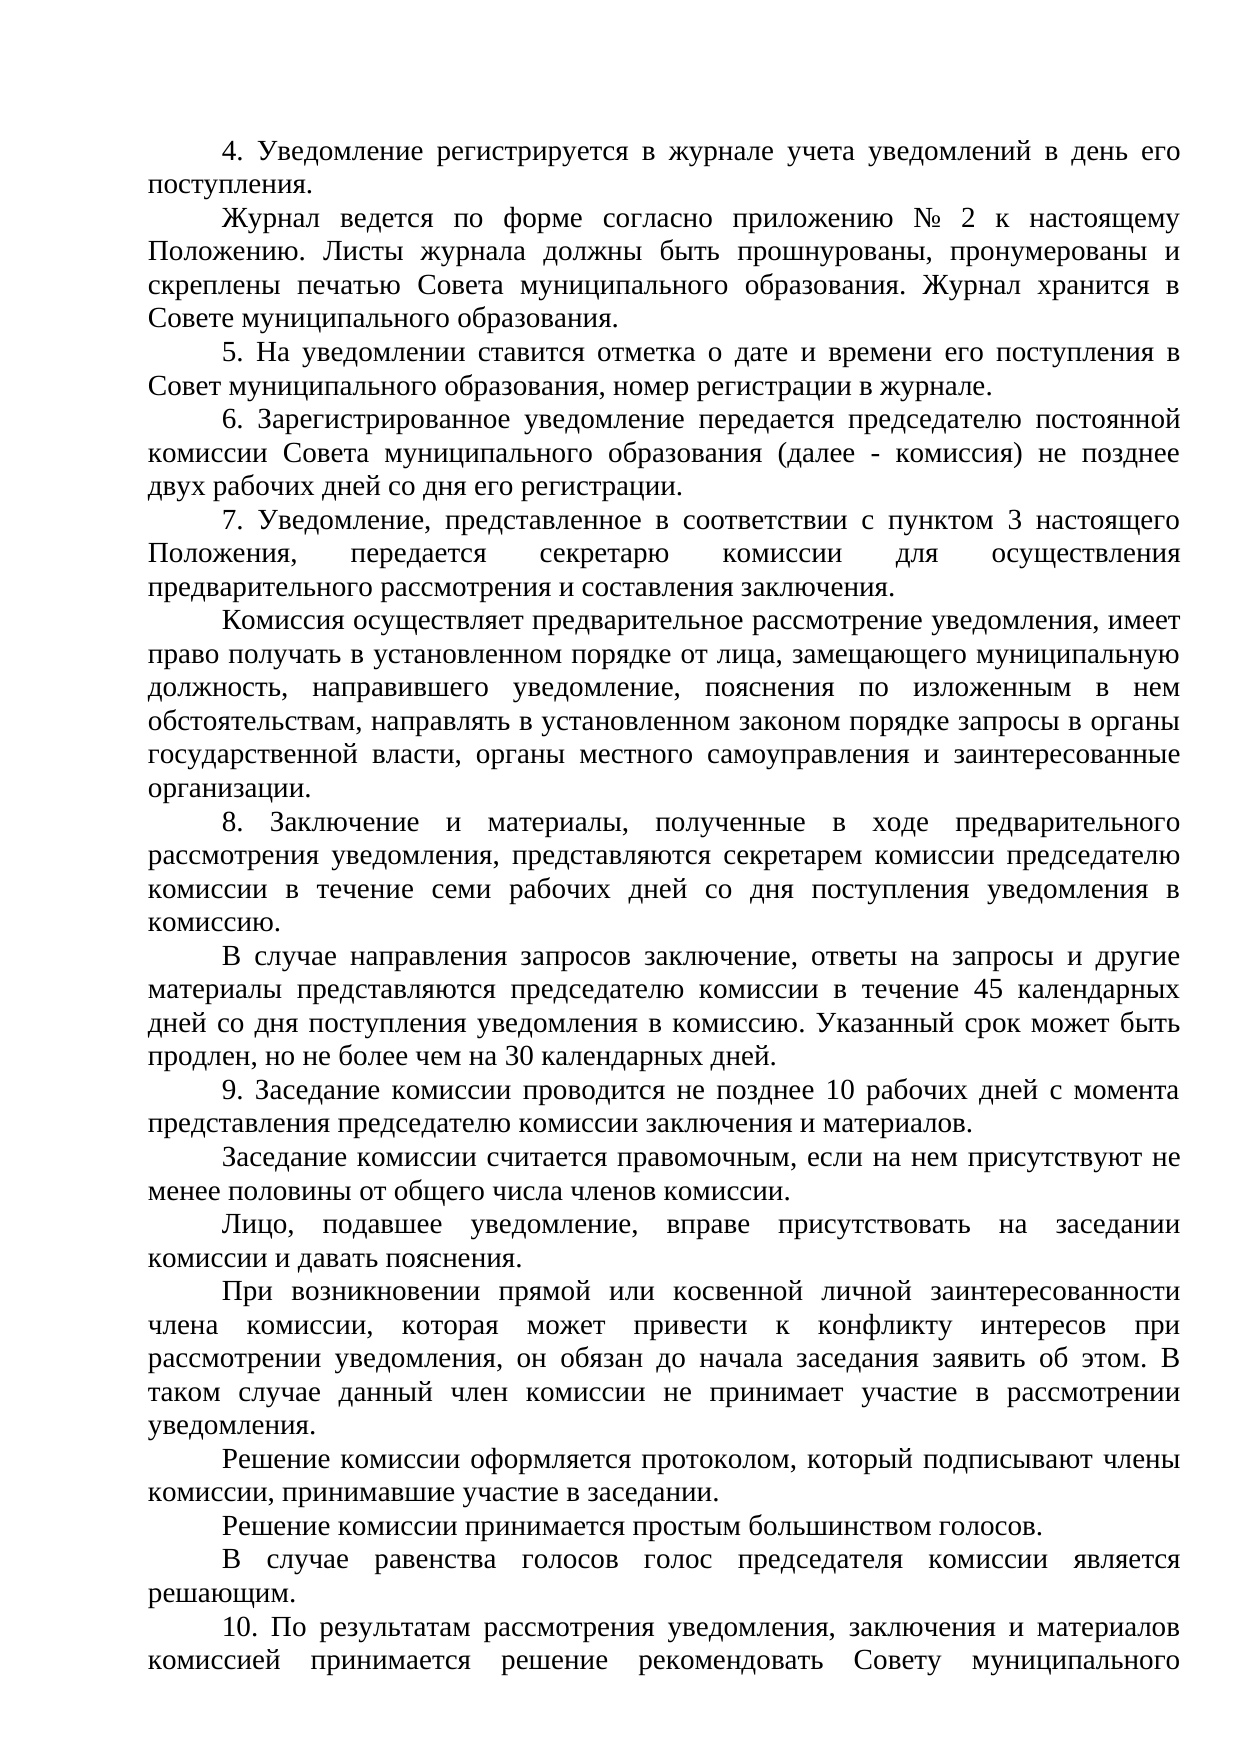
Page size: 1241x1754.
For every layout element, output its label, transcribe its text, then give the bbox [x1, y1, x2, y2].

text Лицо, подавшее уведомление, вправе присутствовать на заседании комиссии и давать пояснения. [148, 1206, 1181, 1273]
text Решение комиссии принимается простым большинством голосов. [148, 1508, 1181, 1542]
text При возникновении прямой или косвенной личной заинтересованности члена комиссии, которая может привести к конфликту интересов при рассмотрении уведомления, он обязан до начала заседания заявить об этом. В таком случае данный член комиссии не принимает участие в рассмотрении уведомления. [148, 1273, 1181, 1441]
text Комиссия осуществляет предварительное рассмотрение уведомления, имеет право получать в установленном порядке от лица, замещающего муниципальную должность, направившего уведомление, пояснения по изложенным в нем обстоятельствам, направлять в установленном законом порядке запросы в органы государственной власти, органы местного самоуправления и заинтересованные организации. [148, 602, 1181, 804]
text 5. На уведомлении ставится отметка о дате и времени его поступления в Совет муниципального образования, номер регистрации в журнале. [148, 334, 1181, 401]
text В случае равенства голосов голос председателя комиссии является решающим. [148, 1542, 1181, 1609]
text 6. Зарегистрированное уведомление передается председателю постоянной комиссии Совета муниципального образования (далее - комиссия) не позднее двух рабочих дней со дня его регистрации. [148, 401, 1181, 502]
text В случае направления запросов заключение, ответы на запросы и другие материалы представляются председателю комиссии в течение 45 календарных дней со дня поступления уведомления в комиссию. Указанный срок может быть продлен, но не более чем на 30 календарных дней. [148, 938, 1181, 1072]
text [148, 1609, 1181, 1676]
text Журнал ведется по форме согласно приложению № 2 к настоящему Положению. Листы журнала должны быть прошнурованы, пронумерованы и скреплены печатью Совета муниципального образования. Журнал хранится в Совете муниципального образования. [148, 200, 1181, 334]
text Решение комиссии оформляется протоколом, который подписывают члены комиссии, принимавшие участие в заседании. [148, 1441, 1181, 1508]
text 4. Уведомление регистрируется в журнале учета уведомлений в день его поступления. [148, 133, 1181, 200]
text 8. Заключение и материалы, полученные в ходе предварительного рассмотрения уведомления, представляются секретарем комиссии председателю комиссии в течение семи рабочих дней со дня поступления уведомления в комиссию. [148, 804, 1181, 938]
text 9. Заседание комиссии проводится не позднее 10 рабочих дней с момента представления председателю комиссии заключения и материалов. [148, 1072, 1181, 1139]
text Заседание комиссии считается правомочным, если на нем присутствуют не менее половины от общего числа членов комиссии. [148, 1139, 1181, 1206]
text 7. Уведомление, представленное в соответствии с пунктом 3 настоящего Положения, передается секретарю комиссии для осуществления предварительного рассмотрения и составления заключения. [148, 502, 1181, 602]
